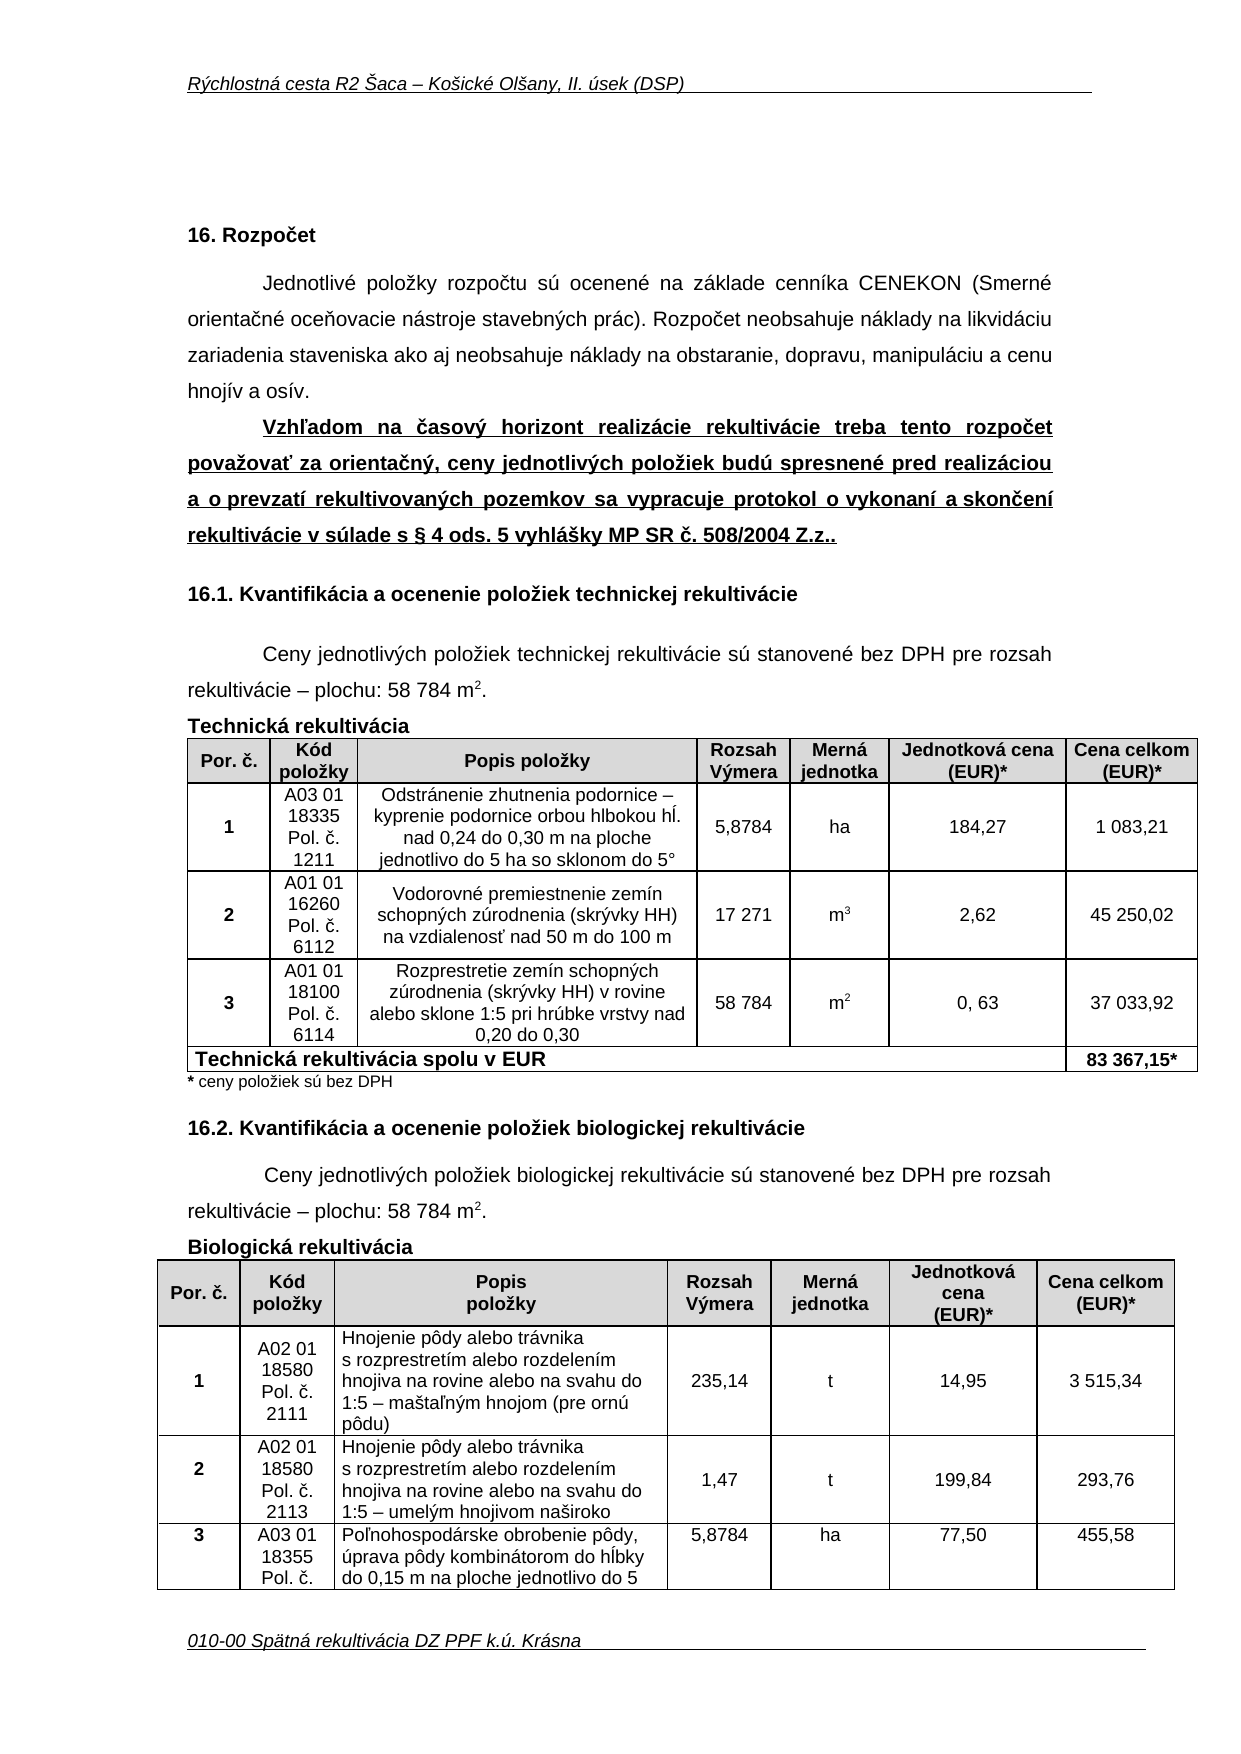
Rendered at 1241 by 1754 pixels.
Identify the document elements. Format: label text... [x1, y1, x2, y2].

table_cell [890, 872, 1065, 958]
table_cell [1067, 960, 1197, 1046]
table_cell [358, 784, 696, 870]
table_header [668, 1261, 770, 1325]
text Ceny jednotlivých položiek biologickej rekultivácie sú stanovené bez DPH pre rozsah rekultivácie – plochu: 58 784 m2. [187, 1163, 1053, 1223]
text Vzhľadom na časový horizont realizácie rekultivácie treba tento rozpočet považovať za orientačný, ceny jednotlivých položiek budú spresnené pred realizáciou a o prevzatí rekultivovaných pozemkov sa vypracuje protokol o vykonaní a skončení rekultivácie v súlade s § 4 ods. 5 vyhlášky MP SR č. 508/2004 Z.z.. [187, 473, 1053, 507]
text 16. Rozpočet [187, 223, 1053, 247]
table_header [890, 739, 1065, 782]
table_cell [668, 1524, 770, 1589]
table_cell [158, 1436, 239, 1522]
text * ceny položiek sú bez DPH [187, 1072, 1053, 1091]
text Jednotlivé položky rozpočtu sú ocenené na základe cenníka CENEKON (Smerné orientačné oceňovacie nástroje stavebných prác). Rozpočet neobsahuje náklady na likvidáciu zariadenia staveniska ako aj neobsahuje náklady na obstaranie, dopravu, manipuláciu a cenu hnojív a osív. [187, 271, 1053, 403]
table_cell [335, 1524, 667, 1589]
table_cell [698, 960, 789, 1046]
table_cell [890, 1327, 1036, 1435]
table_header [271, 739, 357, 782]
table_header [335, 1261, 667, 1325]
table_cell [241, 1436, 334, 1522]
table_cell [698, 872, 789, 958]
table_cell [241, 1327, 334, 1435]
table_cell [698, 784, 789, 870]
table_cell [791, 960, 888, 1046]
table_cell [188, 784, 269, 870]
text 16.1. Kvantifikácia a ocenenie položiek technickej rekultivácie [187, 582, 1053, 606]
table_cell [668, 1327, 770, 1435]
text Vzhľadom na časový horizont realizácie rekultivácie treba tento rozpočet považovať za orientačný, ceny jednotlivých položiek budú spresnené pred realizáciou a o prevzatí rekultivovaných pozemkov sa vypracuje protokol o vykonaní a skončení rekultivácie v súlade s § 4 ods. 5 vyhlášky MP SR č. 508/2004 Z.z.. [187, 414, 1053, 472]
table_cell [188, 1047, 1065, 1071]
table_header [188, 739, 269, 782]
text 16.2. Kvantifikácia a ocenenie položiek biologickej rekultivácie [187, 1115, 1053, 1139]
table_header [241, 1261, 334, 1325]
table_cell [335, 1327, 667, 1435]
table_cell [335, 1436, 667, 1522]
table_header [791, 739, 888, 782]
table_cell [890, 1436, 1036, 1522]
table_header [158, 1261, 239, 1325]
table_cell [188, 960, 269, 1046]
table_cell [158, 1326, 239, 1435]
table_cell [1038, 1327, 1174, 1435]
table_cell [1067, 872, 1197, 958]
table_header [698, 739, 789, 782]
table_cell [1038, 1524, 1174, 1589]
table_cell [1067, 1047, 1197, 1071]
text Vzhľadom na časový horizont realizácie rekultivácie treba tento rozpočet považovať za orientačný, ceny jednotlivých položiek budú spresnené pred realizáciou a o prevzatí rekultivovaných pozemkov sa vypracuje protokol o vykonaní a skončení rekultivácie v súlade s § 4 ods. 5 vyhlášky MP SR č. 508/2004 Z.z.. [187, 508, 1053, 546]
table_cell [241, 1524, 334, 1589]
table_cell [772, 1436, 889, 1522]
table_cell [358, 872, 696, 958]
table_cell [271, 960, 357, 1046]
text Ceny jednotlivých položiek technickej rekultivácie sú stanovené bez DPH pre rozsah rekultivácie – plochu: 58 784 m2. [187, 642, 1053, 702]
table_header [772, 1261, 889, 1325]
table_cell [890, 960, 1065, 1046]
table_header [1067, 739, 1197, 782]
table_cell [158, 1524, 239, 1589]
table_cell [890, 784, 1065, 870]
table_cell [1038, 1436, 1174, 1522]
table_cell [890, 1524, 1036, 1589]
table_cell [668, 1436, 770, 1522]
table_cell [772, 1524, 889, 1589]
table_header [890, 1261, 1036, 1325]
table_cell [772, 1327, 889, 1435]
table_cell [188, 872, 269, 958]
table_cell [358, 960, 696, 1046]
text Biologická rekultivácia [187, 1235, 1053, 1259]
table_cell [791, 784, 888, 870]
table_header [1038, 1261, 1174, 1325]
text Technická rekultivácia [187, 714, 1053, 738]
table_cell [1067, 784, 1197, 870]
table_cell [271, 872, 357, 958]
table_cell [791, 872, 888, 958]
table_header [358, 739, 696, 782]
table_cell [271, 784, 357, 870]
